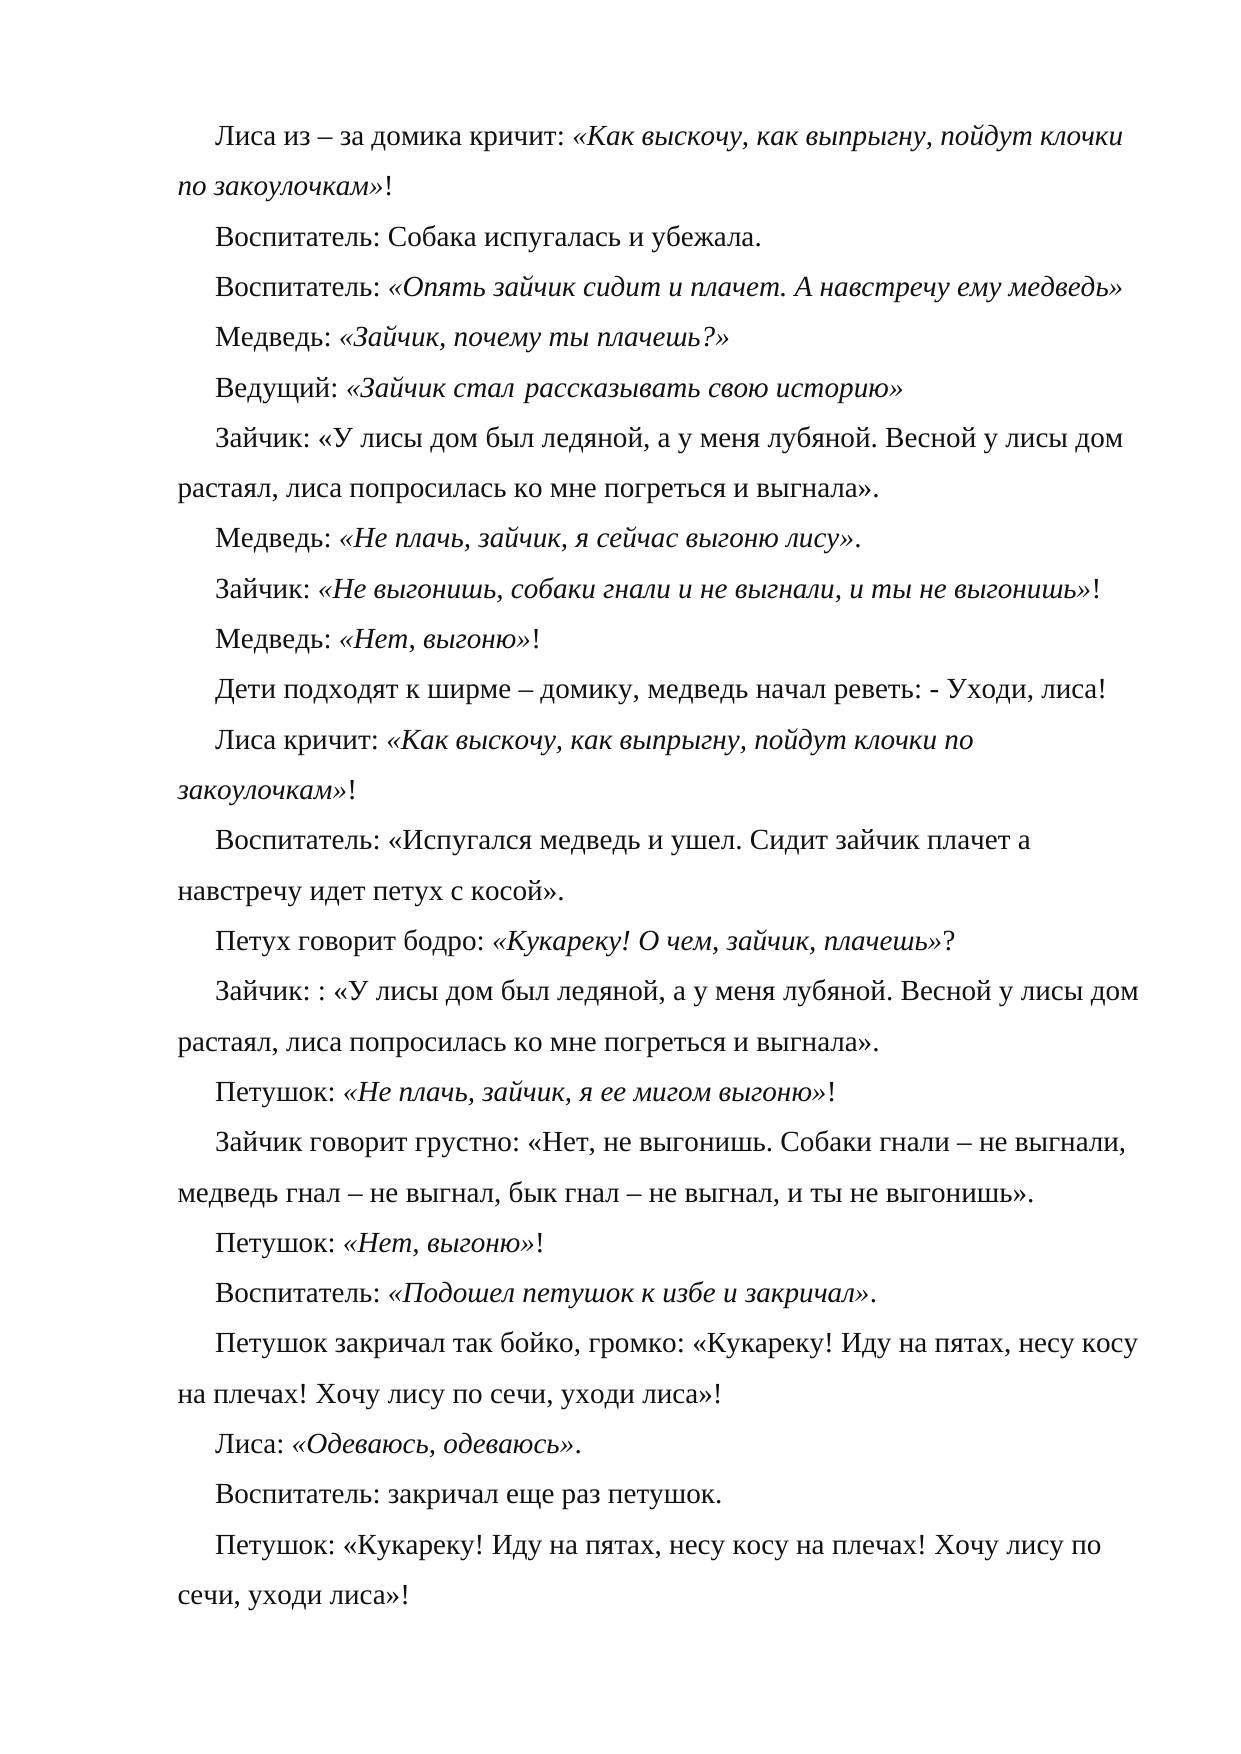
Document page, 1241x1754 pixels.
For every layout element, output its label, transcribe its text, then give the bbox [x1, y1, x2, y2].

text Зайчик: : «У лисы дом был ледяной, а у меня лубяной. Весной у лисы дом растаял, лиса попросилась ко мне погреться и выгнала». [177, 973, 1152, 1057]
text Медведь: «Зайчик, почему ты плачешь?» [177, 319, 1152, 353]
text Зайчик: «Не выгонишь, собаки гнали и не выгнали, и ты не выгонишь»! [177, 571, 1152, 604]
text Воспитатель: «Опять зайчик сидит и плачет. А навстречу ему медведь» [177, 269, 1152, 303]
text Воспитатель: закричал еще раз петушок. [177, 1477, 1152, 1510]
text Петушок: «Кукареку! Иду на пятах, несу косу на плечах! Хочу лису по сечи, уходи лиса»! [177, 1527, 1152, 1611]
text Медведь: «Нет, выгоню»! [177, 621, 1152, 655]
text Медведь: «Не плачь, зайчик, я сейчас выгоню лису». [177, 521, 1152, 554]
text Воспитатель: «Подошел петушок к избе и закричал». [177, 1275, 1152, 1309]
text Петушок закричал так бойко, громко: «Кукареку! Иду на пятах, несу косу на плечах! Хочу лису по сечи, уходи лиса»! [177, 1326, 1152, 1409]
text Лиса кричит: «Как выскочу, как выпрыгну, пойдут клочки по закоулочкам»! [177, 722, 1152, 806]
text Ведущий: «Зайчик стал рассказывать свою историю» [177, 370, 1152, 403]
text Воспитатель: «Испугался медведь и ушел. Сидит зайчик плачет а навстречу идет петух с косой». [177, 822, 1152, 906]
text Лиса из – за домика кричит: «Как выскочу, как выпрыгну, пойдут клочки по закоулочкам»! [177, 118, 1152, 202]
text Дети подходят к ширме – домику, медведь начал реветь: - Уходи, лиса! [177, 672, 1152, 705]
text Лиса: «Одеваюсь, одеваюсь». [177, 1426, 1152, 1460]
text Зайчик: «У лисы дом был ледяной, а у меня лубяной. Весной у лисы дом растаял, лиса попросилась ко мне погреться и выгнала». [177, 420, 1152, 504]
text Петушок: «Нет, выгоню»! [177, 1225, 1152, 1258]
text Воспитатель: Собака испугалась и убежала. [177, 219, 1152, 252]
text Петух говорит бодро: «Кукареку! О чем, зайчик, плачешь»? [177, 923, 1152, 957]
text Петушок: «Не плачь, зайчик, я ее мигом выгоню»! [177, 1074, 1152, 1108]
text Зайчик говорит грустно: «Нет, не выгонишь. Собаки гнали – не выгнали, медведь гнал – не выгнал, бык гнал – не выгнал, и ты не выгонишь». [177, 1124, 1152, 1208]
